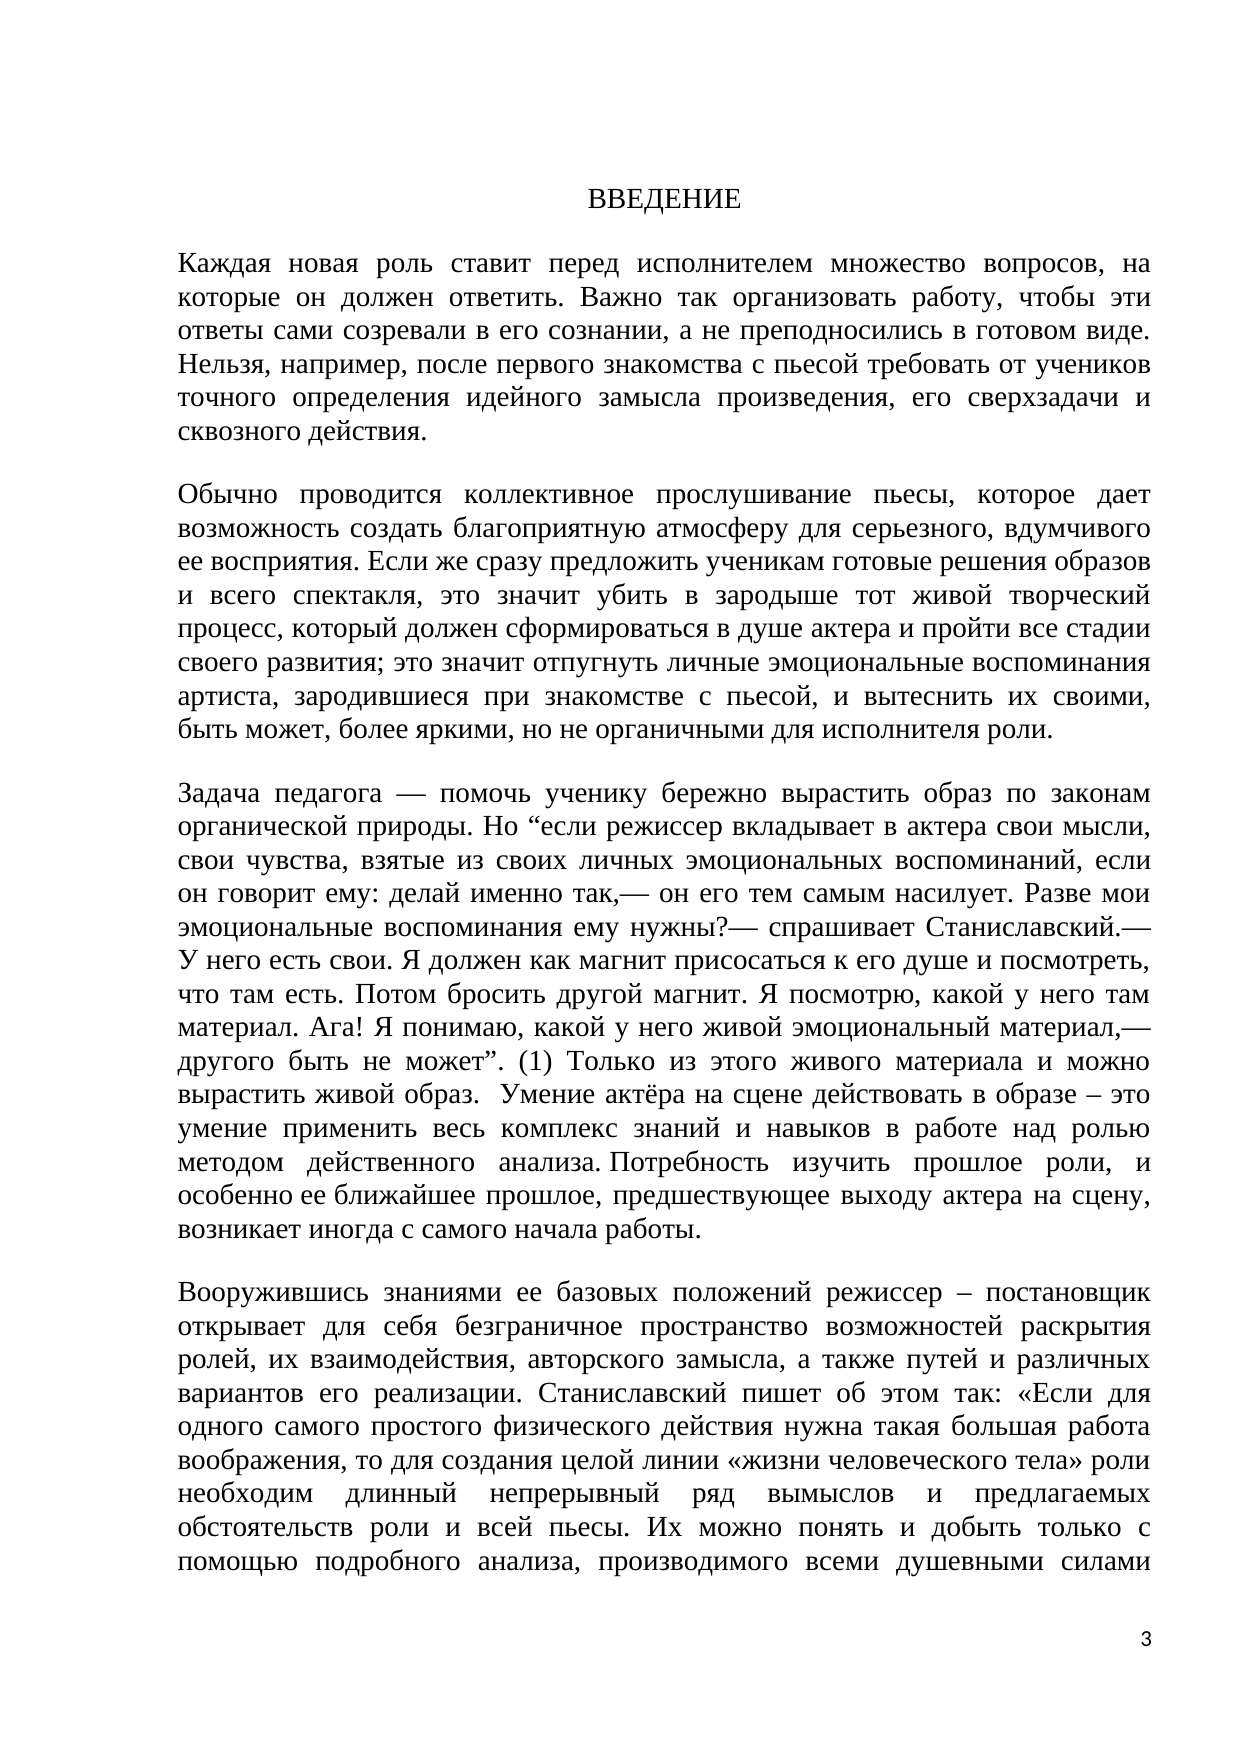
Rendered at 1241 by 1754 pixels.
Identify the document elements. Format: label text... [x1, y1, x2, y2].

text ВВЕДЕНИЕ [177, 182, 1152, 215]
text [177, 1274, 1152, 1576]
text Каждая новая роль ставит перед исполнителем множество вопросов, на которые он должен ответить. Важно так организовать работу, чтобы эти ответы сами созревали в его сознании, а не преподносились в готовом виде. Нельзя, например, после первого знакомства с пьесой требовать от учеников точного определения идейного замысла произведения, его сверхзадачи и сквозного действия. [177, 245, 1152, 446]
text Обычно проводится коллективное прослушивание пьесы, которое дает возможность создать благоприятную атмосферу для серьезного, вдумчивого ее восприятия. Если же сразу предложить ученикам готовые решения образов и всего спектакля, это значит убить в зародыше тот живой творческий процесс, который должен сформироваться в душе актера и пройти все стадии своего развития; это значит отпугнуть личные эмоциональные воспоминания артиста, зародившиеся при знакомстве с пьесой, и вытеснить их своими, быть может, более яркими, но не органичными для исполнителя роли. [177, 476, 1152, 745]
text Задача педагога — помочь ученику бережно вырастить образ по законам органической природы. Но “если режиссер вкладывает в актера свои мысли, свои чувства, взятые из своих личных эмоциональных воспоминаний, если он говорит ему: делай именно так,— он его тем самым насилует. Разве мои эмоциональные воспоминания ему нужны?— спрашивает Станиславский.— У него есть свои. Я должен как магнит присосаться к его душе и посмотреть, что там есть. Потом бросить другой магнит. Я посмотрю, какой у него там материал. Ага! Я понимаю, какой у него живой эмоциональный материал,— другого быть не может”. (1) Только из этого живого материала и можно вырастить живой образ. Умение актёра на сцене действовать в образе – это умение применить весь комплекс знаний и навыков в работе над ролью методом действенного анализа. Потребность изучить прошлое роли, и особенно ее ближайшее прошлое, предшествующее выходу актера на сцену, возникает иногда с самого начала работы. [177, 775, 1152, 1244]
